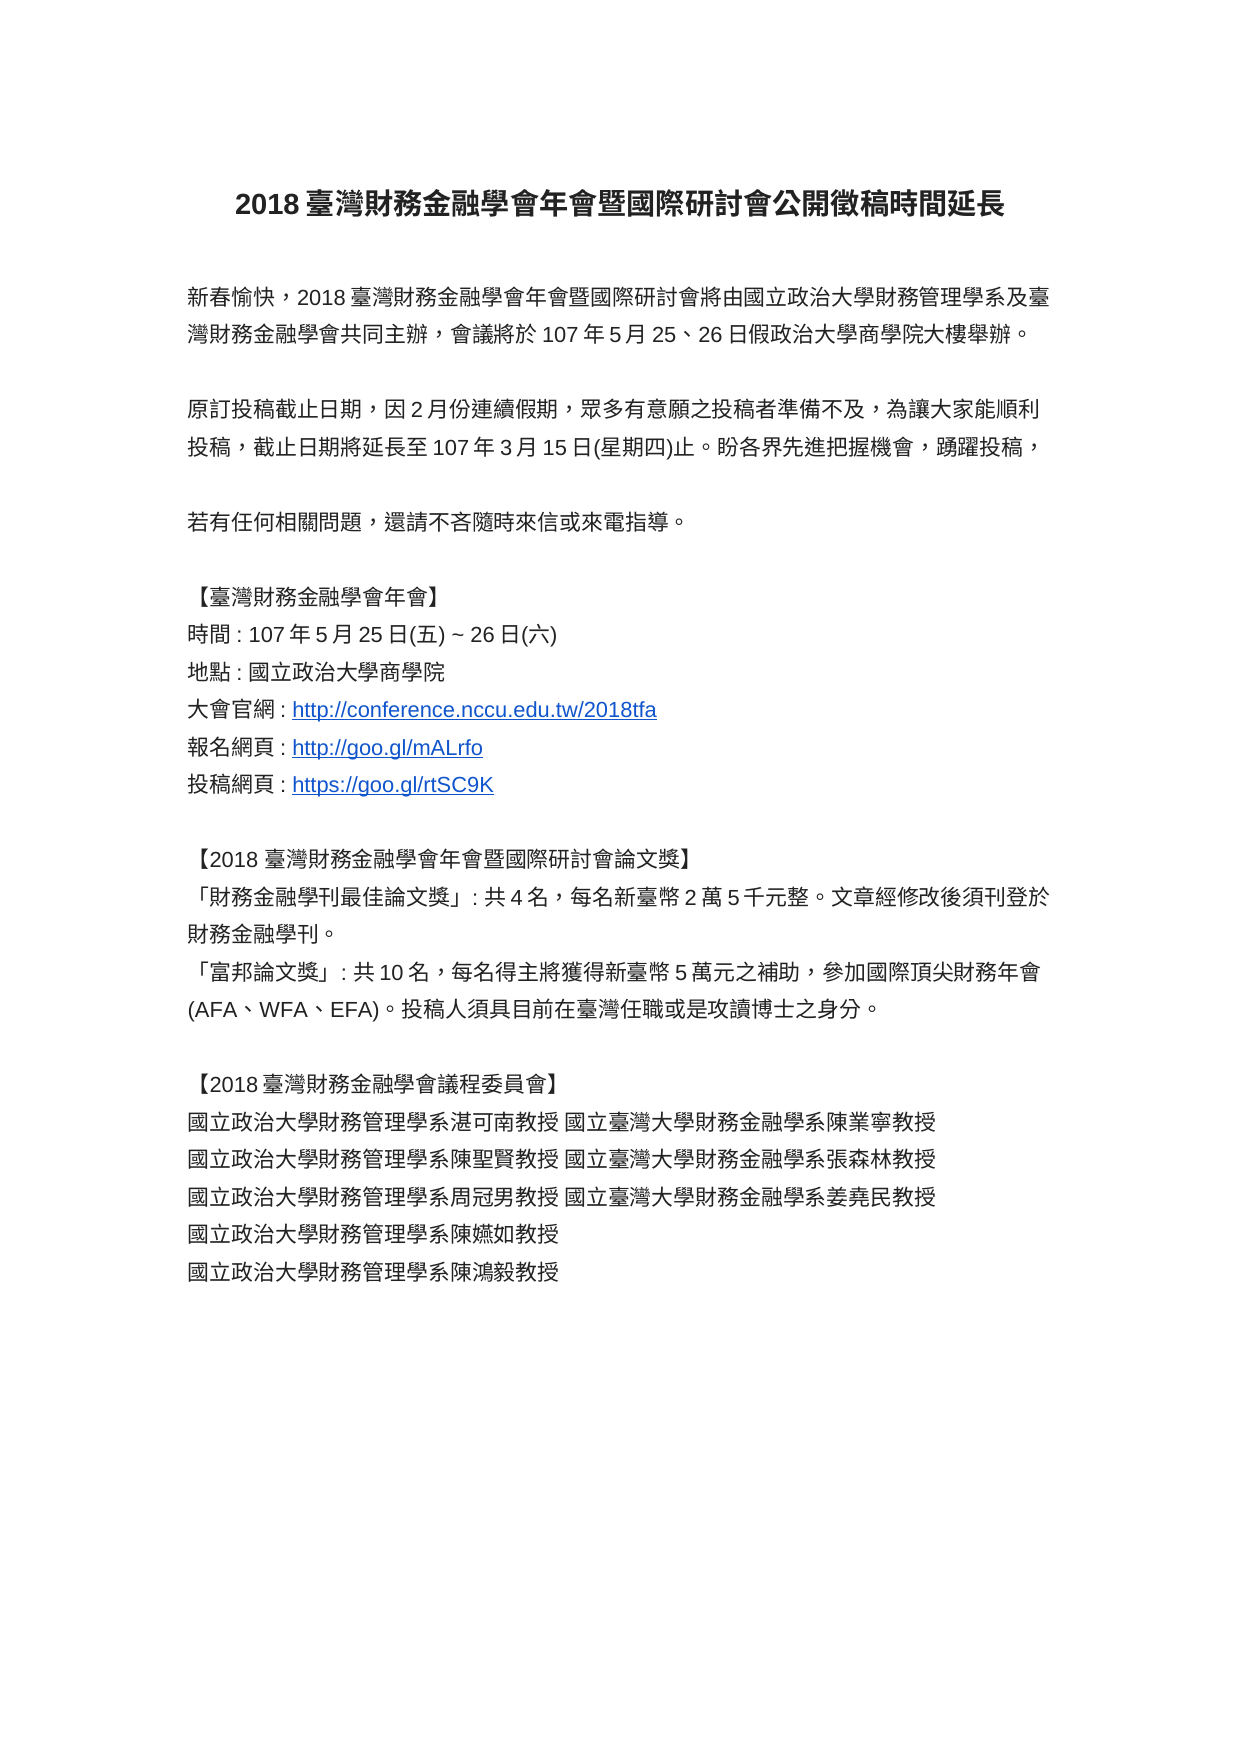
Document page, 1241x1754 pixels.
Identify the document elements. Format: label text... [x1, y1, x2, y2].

text 2018臺灣財務金融學會年會暨國際研討會公開徵稿時間延長 [187, 164, 1053, 239]
text 新春愉快，2018臺灣財務金融學會年會暨國際研討會將由國立政治大學財務管理學系及臺灣財務金融學會共同主辦，會議將於107年5月25、26日假政治大學商學院大樓舉辦。 原訂投稿截止日期，因2月份連續假期，眾多有意願之投稿者準備不及，為讓大家能順利投稿，截止日期將延長至107年3月15日(星期四)止。盼各界先進把握機會，踴躍投稿， [187, 277, 1053, 464]
text 若有任何相關問題，還請不吝隨時來信或來電指導。 【臺灣財務金融學會年會】 時間 : 107年5月25日(五) ~ 26日(六) 地點 : 國立政治大學商學院 大會官網 : http://conference.nccu.edu.tw/2018tfa 報名網頁 : http://goo.gl/mALrfo 投稿網頁 : https://goo.gl/rtSC9K 【2018 臺灣財務金融學會年會暨國際研討會論文獎】 「財務金融學刊最佳論文獎」: 共4名，每名新臺幣2萬5千元整。文章經修改後須刊登於財務金融學刊。 「富邦論文獎」: 共10名，每名得主將獲得新臺幣5萬元之補助，參加國際頂尖財務年會(AFA、WFA、EFA)。投稿人須具目前在臺灣任職或是攻讀博士之身分。 【2018臺灣財務金融學會議程委員會】 國立政治大學財務管理學系湛可南教授 國立臺灣大學財務金融學系陳業寧教授 國立政治大學財務管理學系陳聖賢教授 國立臺灣大學財務金融學系張森林教授 國立政治大學財務管理學系周冠男教授 國立臺灣大學財務金融學系姜堯民教授 國立政治大學財務管理學系陳嬿如教授 國立政治大學財務管理學系陳鴻毅教授 [187, 502, 1053, 1289]
